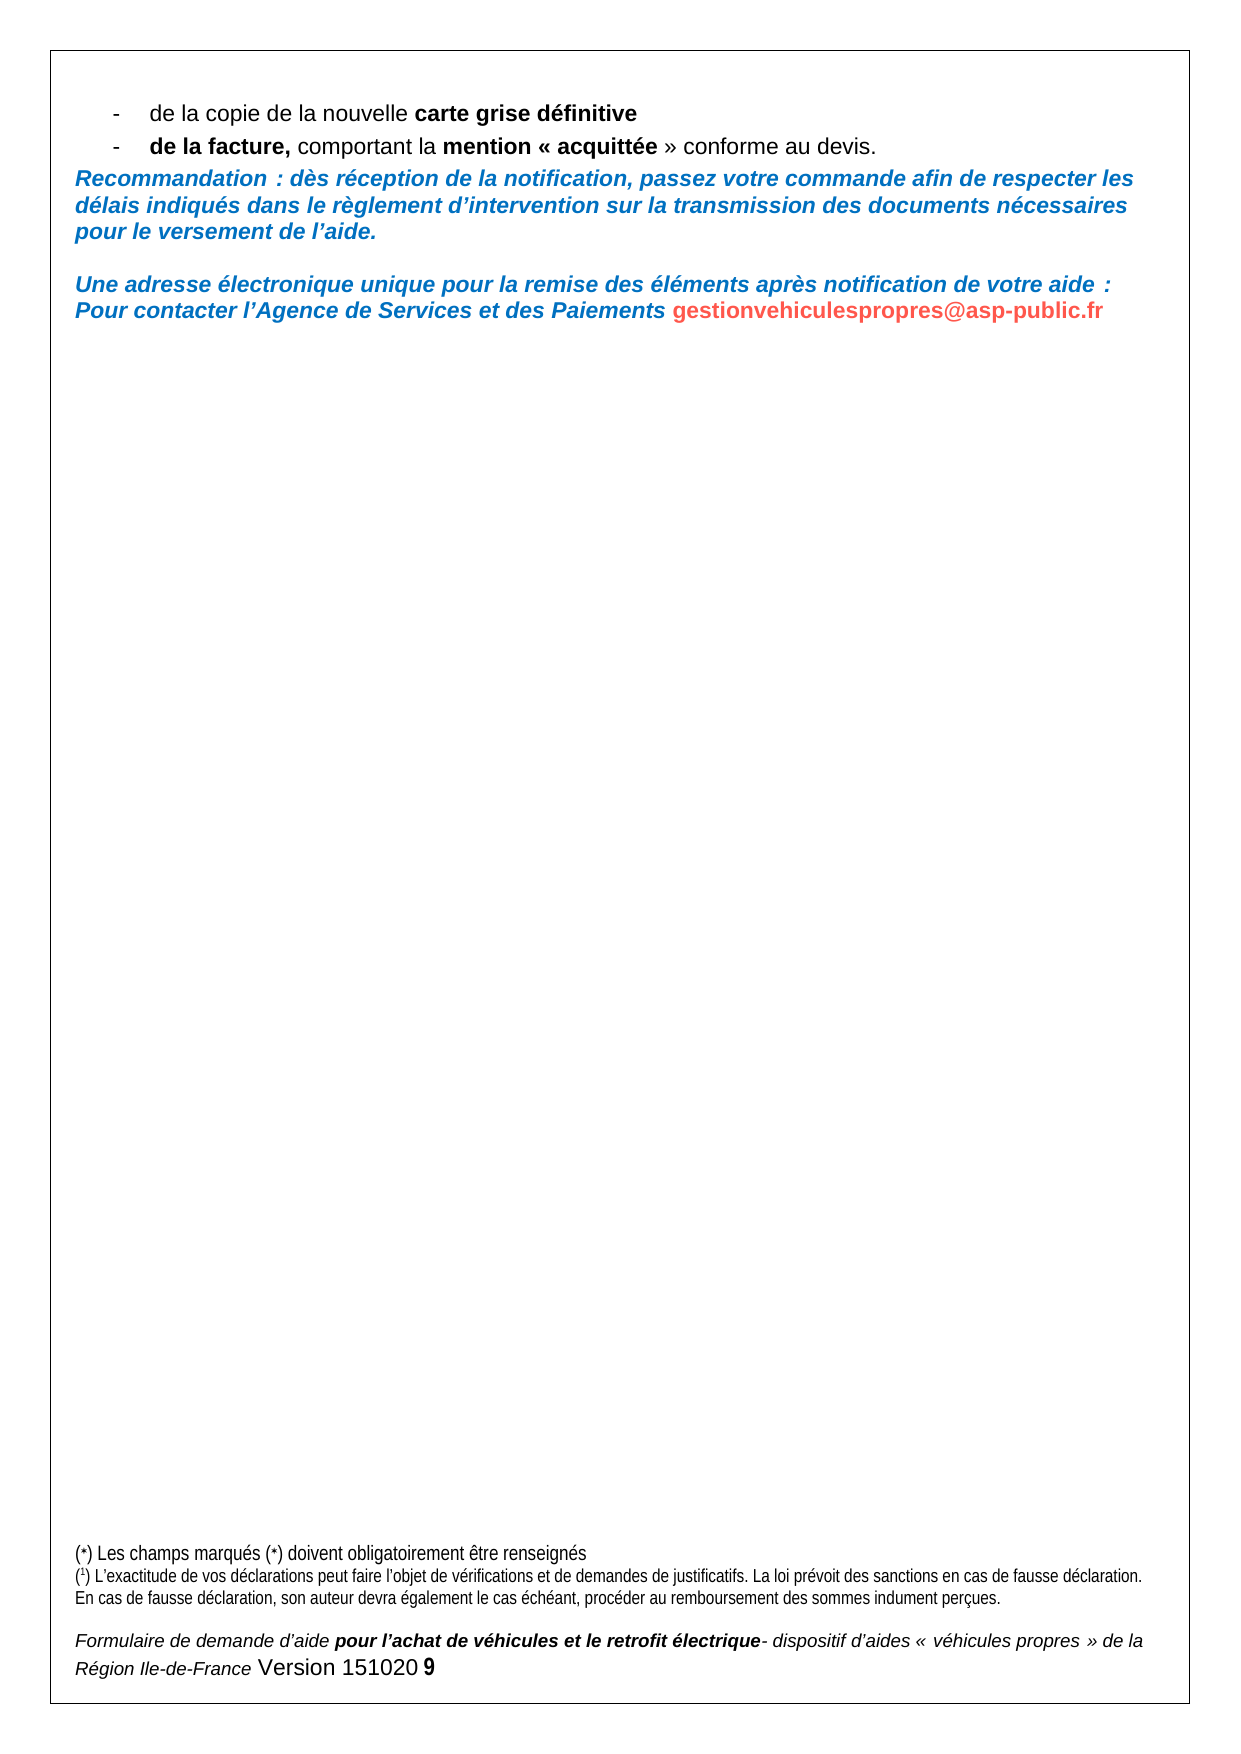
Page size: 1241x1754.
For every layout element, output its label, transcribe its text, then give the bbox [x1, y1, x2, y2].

text Pour contacter l’Agence de Services et des Paiements gestionvehiculespropres@asp-public.fr [75, 297, 1165, 323]
list de la copie de la nouvelle carte grise définitive [112, 100, 1165, 126]
text Recommandation : dès réception de la notification, passez votre commande afin de respecter les délais indiqués dans le règlement d’intervention sur la transmission des documents nécessaires pour le versement de l’aide. [75, 165, 1165, 244]
list de la facture, comportant la mention « acquittée » conforme au devis. [112, 133, 1165, 159]
text Une adresse électronique unique pour la remise des éléments après notification de votre aide : [75, 271, 1165, 297]
